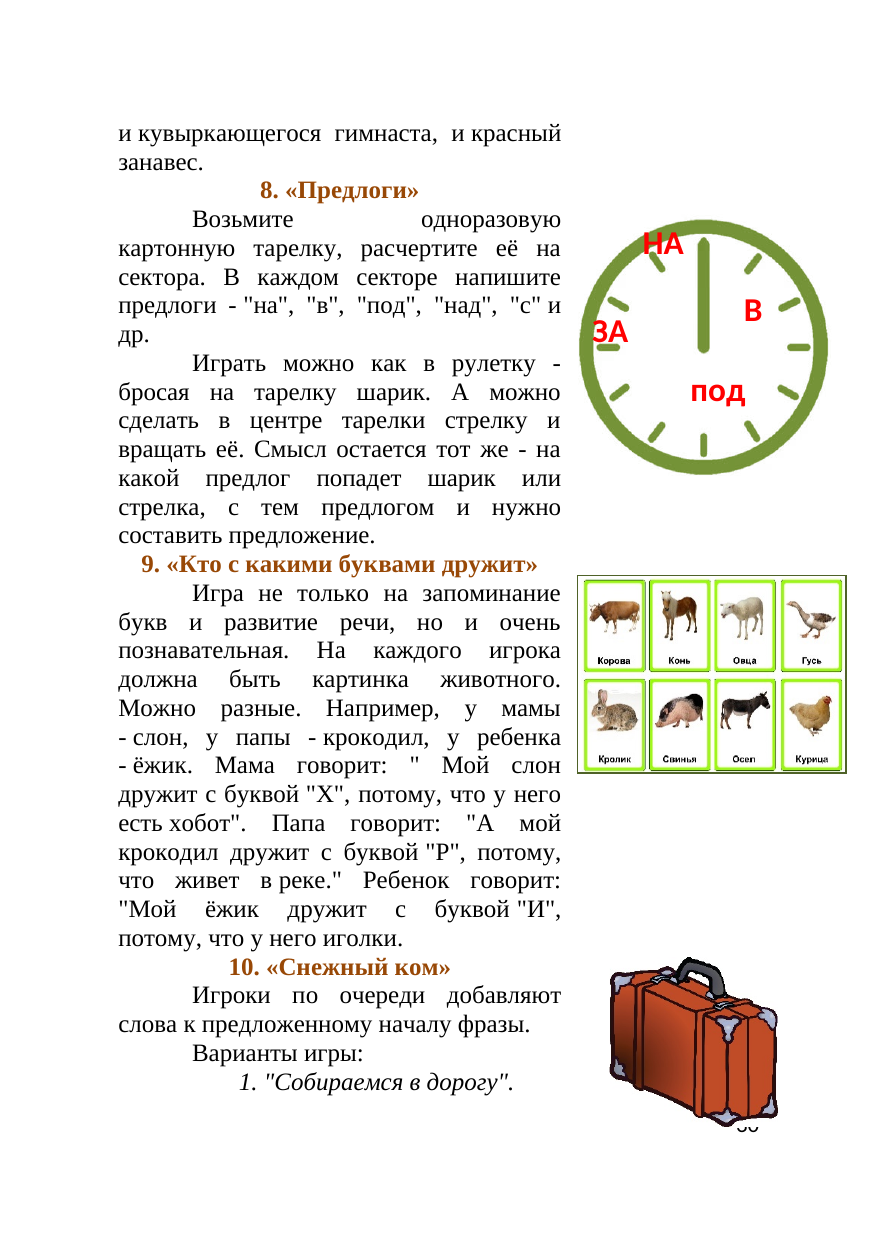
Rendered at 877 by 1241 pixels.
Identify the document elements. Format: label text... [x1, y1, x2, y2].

text Играть можно как в рулетку - бросая на тарелку шарик. А можно сделать в центре тарелки стрелку и вращать её. Смысл остается тот же - на какой предлог попадет шарик или стрелка, с тем предлогом и нужно составить предложение. [118, 348, 561, 549]
text Возьмите одноразовую картонную тарелку, расчертите её на сектора. В каждом секторе напишите предлоги - "на", "в", "под", "над", "с" и др. [118, 204, 561, 348]
text 10. «Снежный ком» [118, 952, 561, 981]
picture [578, 576, 845, 772]
text Варианты игры: [118, 1038, 561, 1067]
picture [609, 957, 778, 1127]
text 9. «Кто с какими буквами дружит» [118, 549, 561, 578]
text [118, 118, 561, 176]
text 1. "Собираемся в дорогу". [118, 1067, 561, 1096]
text Игроки по очереди добавляют слова к предложенному началу фразы. [118, 981, 561, 1038]
text 8. «Предлоги» [118, 176, 561, 204]
text Игра не только на запоминание букв и развитие речи, но и очень познавательная. На каждого игрока должна быть картинка животного. Можно разные. Например, у мамы - слон, у папы - крокодил, у ребенка - ёжик. Мама говорит: " Мой слон дружит с буквой "Х", потому, что у него есть хобот". Папа говорит: "А мой крокодил дружит с буквой "Р", потому, что живет в реке." Ребенок говорит: "Мой ёжик дружит с буквой "И", потому, что у него иголки. [118, 578, 561, 952]
